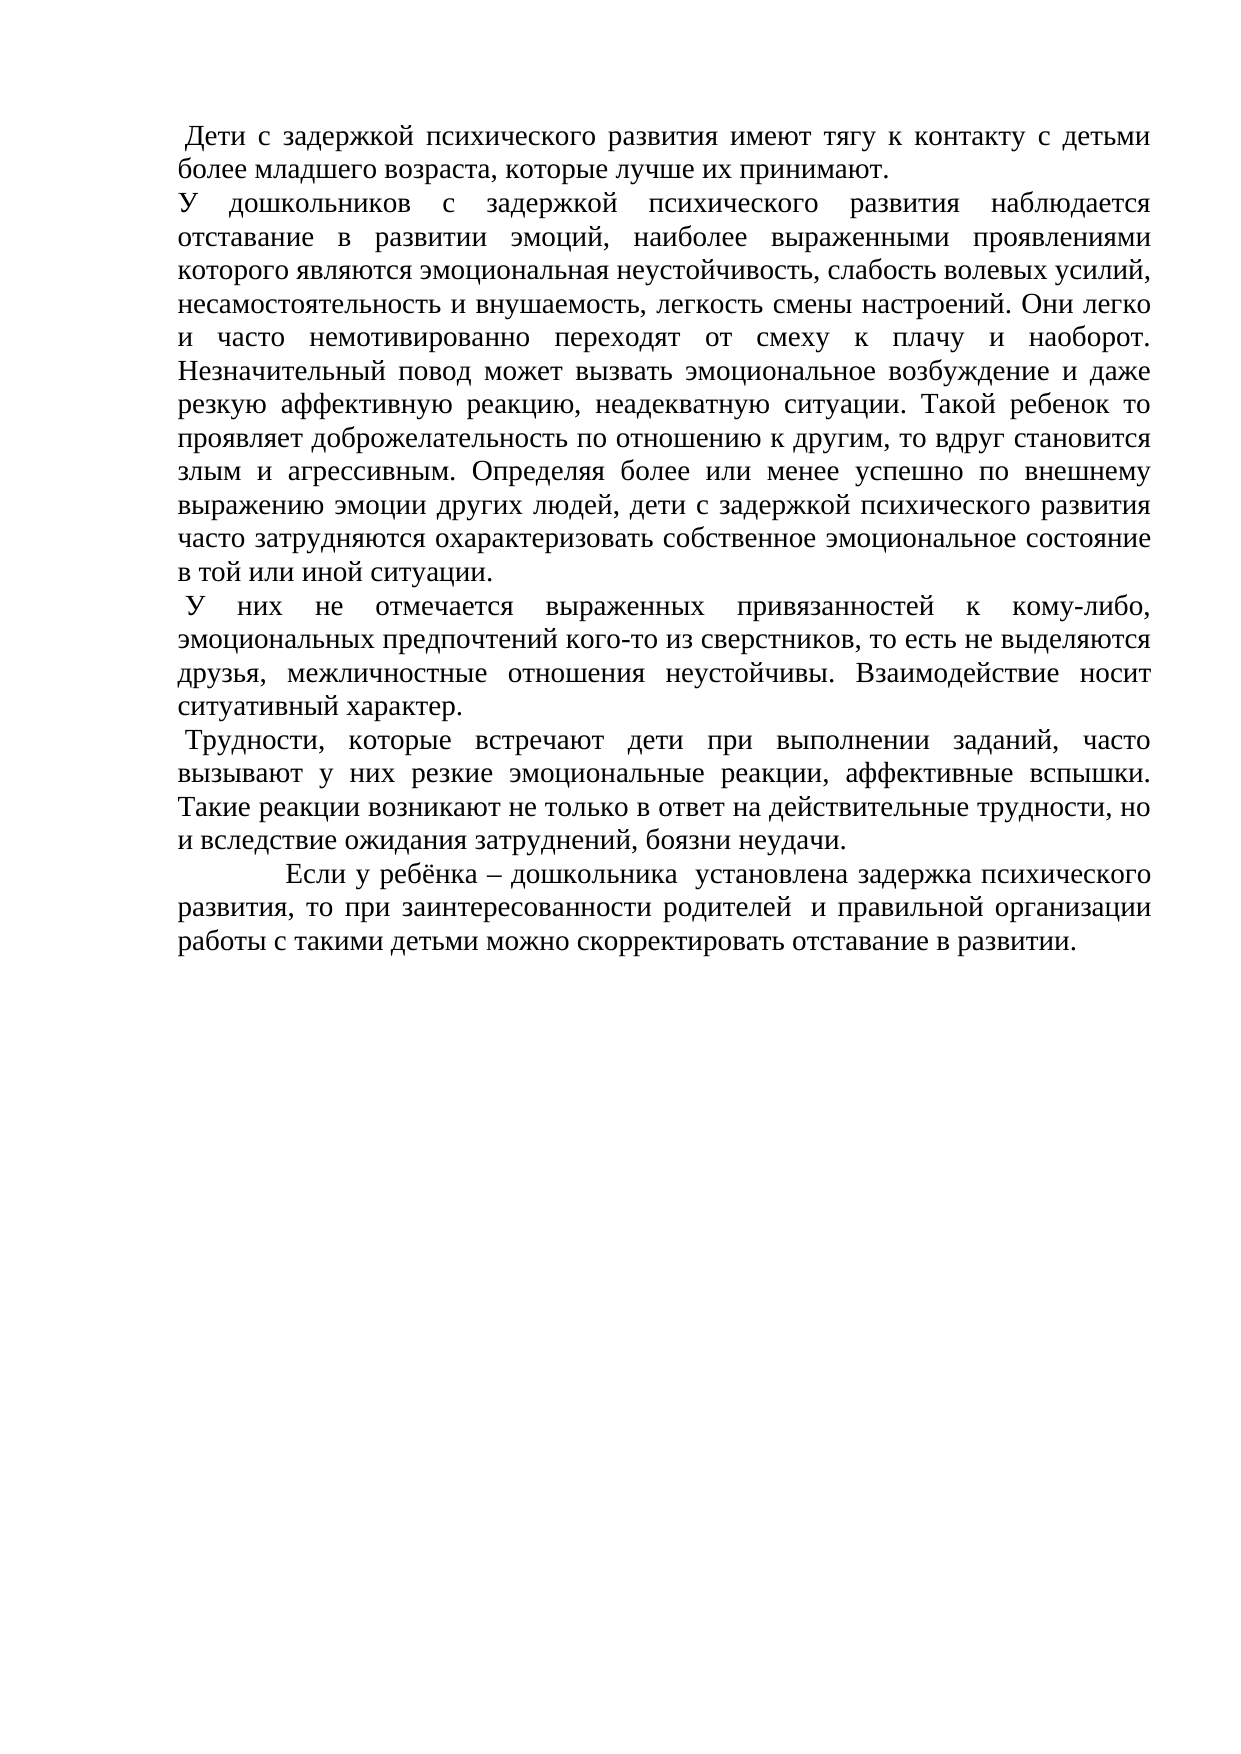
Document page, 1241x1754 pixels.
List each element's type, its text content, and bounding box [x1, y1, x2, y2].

text Трудности, которые встречают дети при выполнении заданий, часто вызывают у них резкие эмоциональные реакции, аффективные вспышки. Такие реакции возникают не только в ответ на действительные трудности, но и вследствие ожидания затруднений, боязни неудачи. [177, 722, 1152, 856]
text У них не отмечается выраженных привязанностей к кому-либо, эмоциональных предпочтений кого-то из сверстников, то есть не выделяются друзья, межличностные отношения неустойчивы. Взаимодействие носит ситуативный характер. [177, 588, 1152, 722]
text Если у ребёнка – дошкольника установлена задержка психического развития, то при заинтересованности родителей и правильной организации работы с такими детьми можно скорректировать отставание в развитии. [177, 856, 1152, 957]
text У дошкольников с задержкой психического развития наблюдается отставание в развитии эмоций, наиболее выраженными проявлениями которого являются эмоциональная неустойчивость, слабость волевых усилий, несамостоятельность и внушаемость, легкость смены настроений. Они легко и часто немотивированно переходят от смеху к плачу и наоборот. Незначительный повод может вызвать эмоциональное возбуждение и даже резкую аффективную реакцию, неадекватную ситуации. Такой ребенок то проявляет доброжелательность по отношению к другим, то вдруг становится злым и агрессивным. Определяя более или менее успешно по внешнему выражению эмоции других людей, дети с задержкой психического развития часто затрудняются охарактеризовать собственное эмоциональное состояние в той или иной ситуации. [177, 185, 1152, 588]
text Дети с задержкой психического развития имеют тягу к контакту с детьми более младшего возраста, которые лучше их принимают. [177, 118, 1152, 185]
